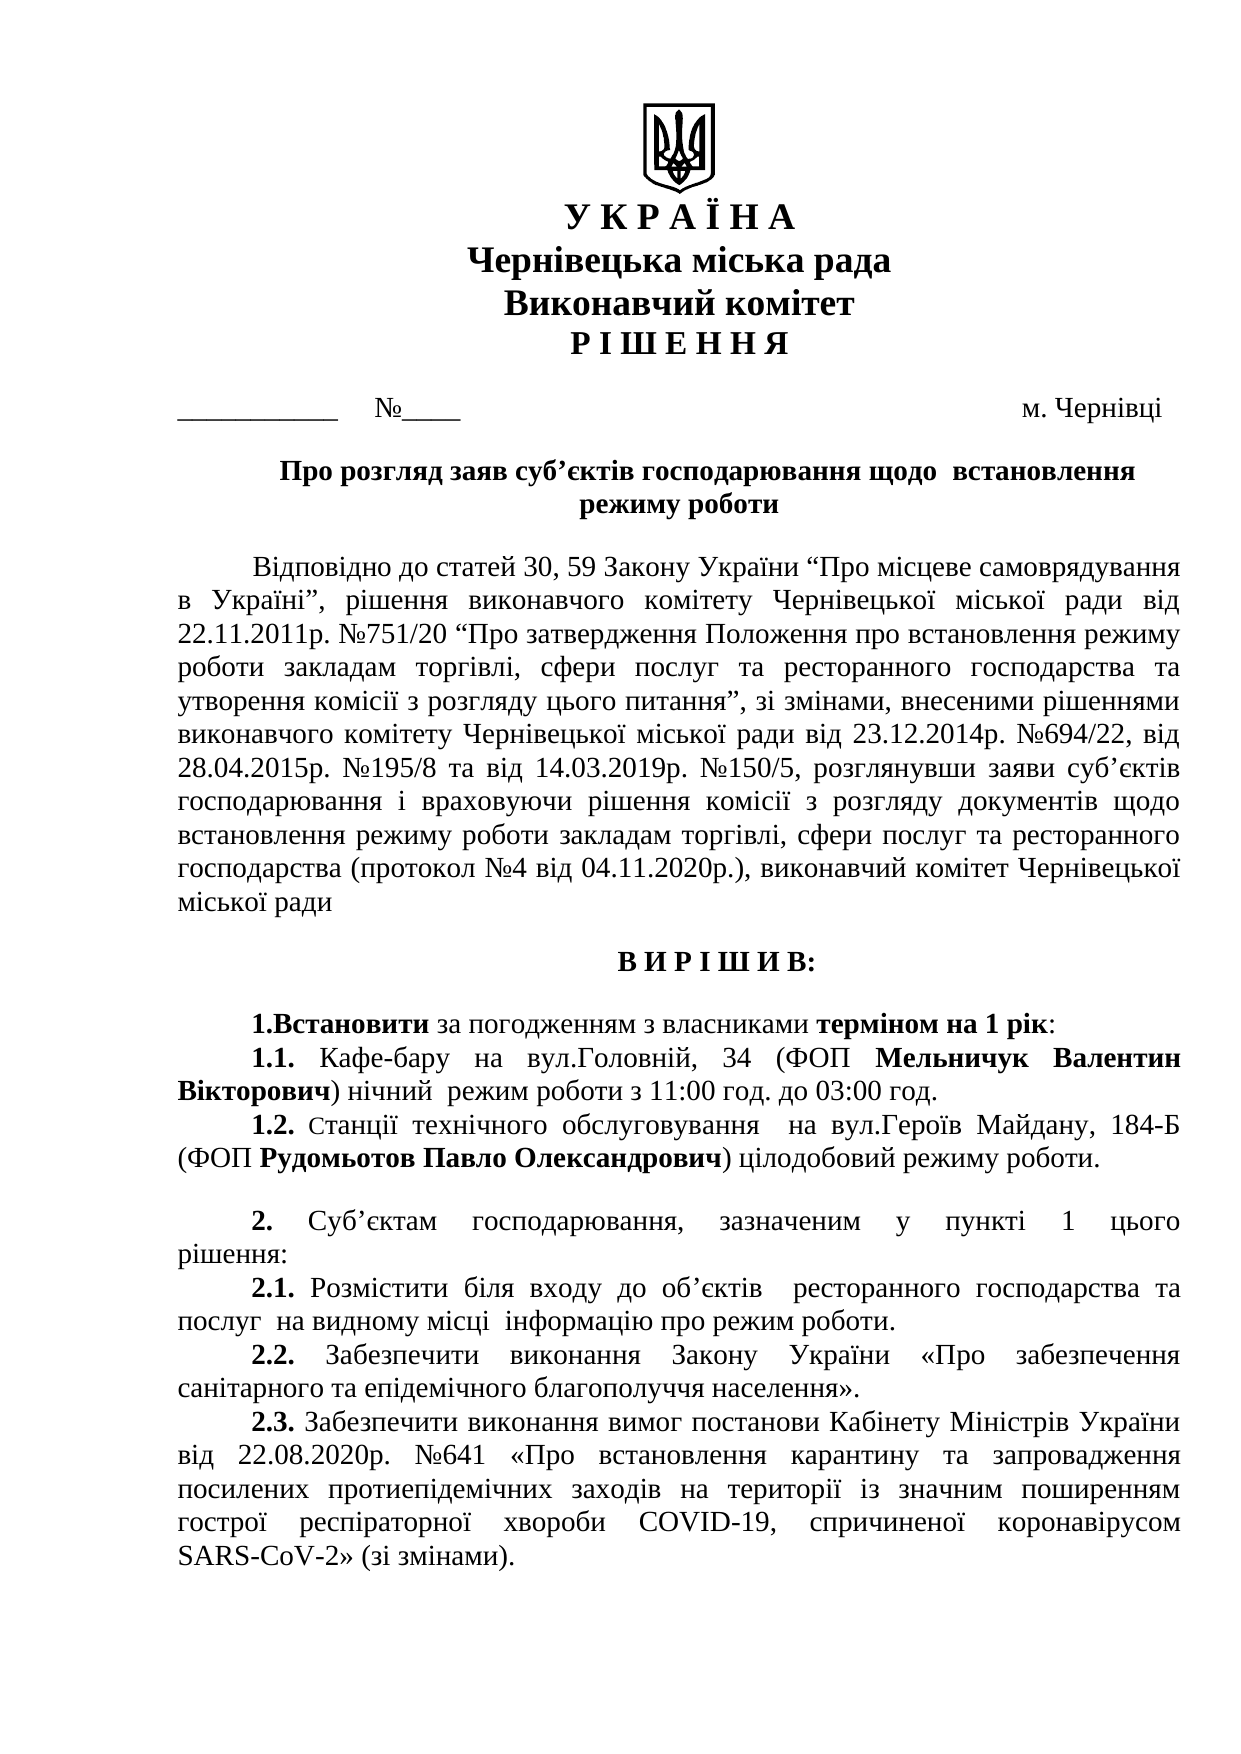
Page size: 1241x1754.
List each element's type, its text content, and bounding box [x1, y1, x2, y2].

title У К Р А Ї Н А [177, 194, 1181, 237]
text Про розгляд заяв суб’єктів господарювання щодо встановлення режиму роботи [177, 453, 1181, 520]
text В И Р І Ш И В: [177, 944, 1181, 977]
text 2.3. Забезпечити виконання вимог постанови Кабінету Міністрів України від 22.08.2020р. №641 «Про встановлення карантину та запровадження посилених протиепідемічних заходів на території із значним поширенням гострої респіраторної хвороби COVID-19, спричиненої коронавірусом SARS-CoV-2» (зі змінами). [177, 1404, 1181, 1572]
title Виконавчий комітет [177, 280, 1181, 323]
text 2.2. Забезпечити виконання Закону України «Про забезпечення санітарного та епідемічного благополуччя населення». [177, 1337, 1181, 1404]
text Відповідно до статей 30, 59 Закону України “Про місцеве самоврядування в Україні”, рішення виконавчого комітету Чернівецької міської ради від 22.11.2011р. №751/20 “Про затвердження Положення про встановлення режиму роботи закладам торгівлі, сфери послуг та ресторанного господарства та утворення комісії з розгляду цього питання”, зі змінами, внесеними рішеннями виконавчого комітету Чернівецької міської ради від 23.12.2014р. №694/22, від 28.04.2015р. №195/8 та від 14.03.2019р. №150/5, розглянувши заяви суб’єктів господарювання і враховуючи рішення комісії з розгляду документів щодо встановлення режиму роботи закладам торгівлі, сфери послуг та ресторанного господарства (протокол №4 від 04.11.2020р.), виконавчий комітет Чернівецької міської ради [177, 549, 1181, 918]
list 1.2. Станції технічного обслуговування на вул.Героїв Майдану, 184-Б (ФОП Рудомьотов Павло Олександрович) цілодобовий режиму роботи. [177, 1107, 1181, 1174]
title Чернівецька міська рада [177, 237, 1181, 280]
text 2. Суб’єктам господарювання, зазначеним у пункті 1 цього рішення: [177, 1203, 1181, 1270]
subtitle Р І Ш Е Н Н Я [177, 323, 1181, 362]
text 2.1. Розмістити біля входу до об’єктів ресторанного господарства та послуг на видному місці інформацію про режим роботи. [177, 1270, 1181, 1337]
text 1.Встановити за погодженням з власниками терміном на 1 рік: [251, 1006, 1181, 1040]
text ___________ №____ м. Чернівці [177, 391, 1181, 424]
text 1.1. Кафе-бару на вул.Головній, 34 (ФОП Мельничук Валентин Вікторович) нічний режим роботи з 11:00 год. до 03:00 год. [177, 1040, 1181, 1107]
